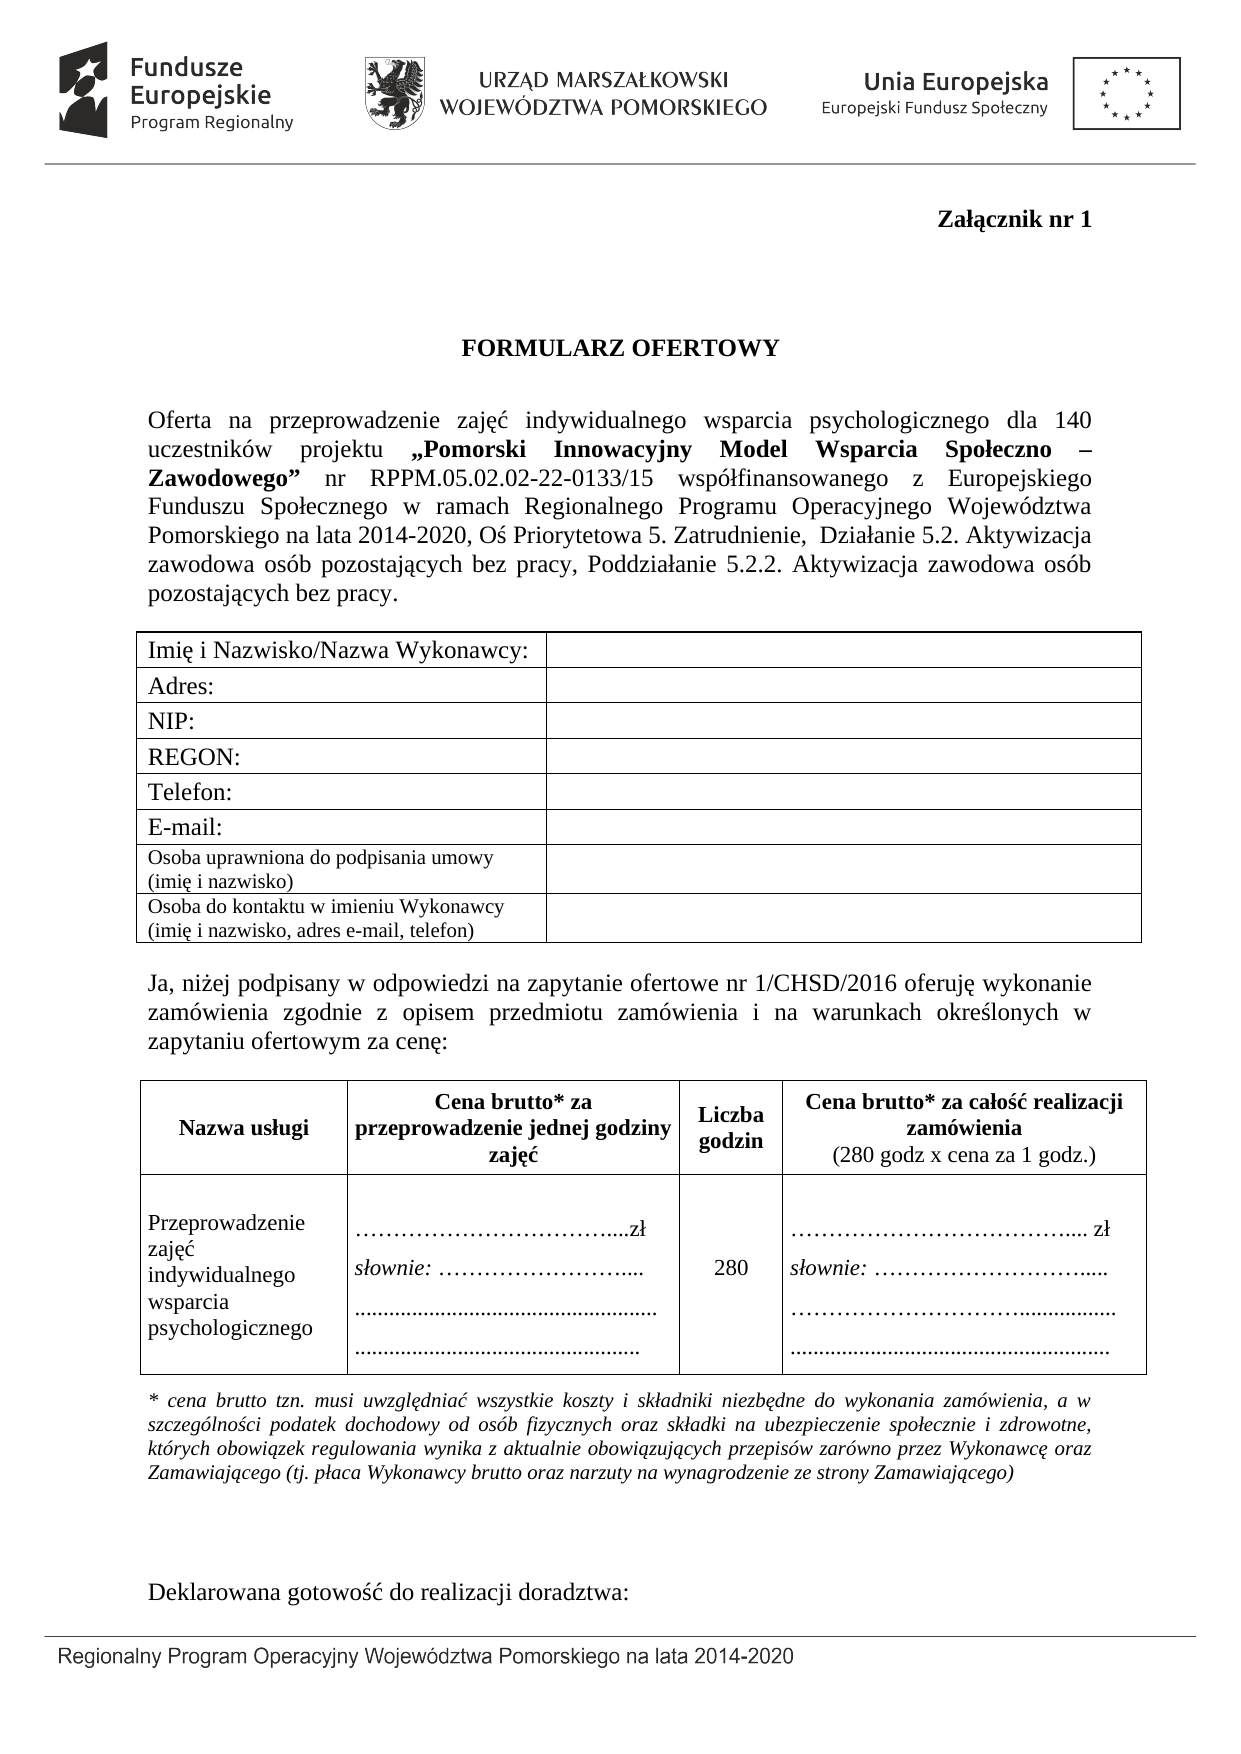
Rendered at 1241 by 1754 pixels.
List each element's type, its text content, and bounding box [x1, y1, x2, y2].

text Załącznik nr 1 [149, 204, 1092, 233]
text * cena brutto tzn. musi uwzględniać wszystkie koszty i składniki niezbędne do wykonania zamówienia, a w szczególności podatek dochodowy od osób fizycznych oraz składki na ubezpieczenie społecznie i zdrowotne, których obowiązek regulowania wynika z aktualnie obowiązujących przepisów zarówno przez Wykonawcę oraz Zamawiającego (tj. płaca Wykonawcy brutto oraz narzuty na wynagrodzenie ze strony Zamawiającego) [148, 1387, 1092, 1484]
table_cell [547, 668, 1141, 702]
text Deklarowana gotowość do realizacji doradztwa: [148, 1577, 1092, 1606]
text Oferta na przeprowadzenie zajęć indywidualnego wsparcia psychologicznego dla 140 uczestników projektu „Pomorski Innowacyjny Model Wsparcia Społeczno – Zawodowego” nr RPPM.05.02.02-22-0133/15 współfinansowanego z Europejskiego Funduszu Społecznego w ramach Regionalnego Programu Operacyjnego Województwa Pomorskiego na lata 2014-2020, Oś Priorytetowa 5. Zatrudnienie, Działanie 5.2. Aktywizacja zawodowa osób pozostających bez pracy, Poddziałanie 5.2.2. Aktywizacja zawodowa osób pozostających bez pracy. [148, 405, 1092, 606]
table_cell 280 [680, 1175, 782, 1374]
table_cell [547, 894, 1141, 942]
table_cell REGON: [137, 739, 546, 773]
table_cell [547, 845, 1141, 893]
text Ja, niżej podpisany w odpowiedzi na zapytanie ofertowe nr 1/CHSD/2016 oferuję wykonanie zamówienia zgodnie z opisem przedmiotu zamówienia i na warunkach określonych w zapytaniu ofertowym za cenę: [148, 968, 1092, 1054]
table_cell Osoba do kontaktu w imieniu Wykonawcy (imię i nazwisko, adres e-mail, telefon) [137, 894, 546, 942]
table_cell Adres: [137, 668, 546, 702]
table_header Liczba godzin [680, 1081, 782, 1174]
table_header Nazwa usługi [141, 1081, 347, 1174]
table_header [547, 633, 1141, 667]
table_cell [547, 774, 1141, 808]
table_cell ……………………………....zł słownie: …………………….... ..................................................... .................................................. [348, 1175, 679, 1374]
table_cell ……………………………….... zł słownie: ………………………..... …………………………................. ........................................................ [783, 1175, 1146, 1374]
table_cell Przeprowadzenie zajęć indywidualnego wsparcia psychologicznego [141, 1175, 347, 1374]
table_cell NIP: [137, 703, 546, 738]
text FORMULARZ OFERTOWY [149, 333, 1092, 362]
table_header Imię i Nazwisko/Nazwa Wykonawcy: [137, 633, 546, 667]
table_cell [547, 703, 1141, 738]
picture [44, 1636, 1197, 1668]
table_cell [547, 739, 1141, 773]
table_cell [547, 810, 1141, 844]
table_cell E-mail: [137, 810, 546, 844]
table_cell Osoba uprawniona do podpisania umowy (imię i nazwisko) [137, 845, 546, 893]
table_cell Telefon: [137, 774, 546, 808]
table_header Cena brutto* za całość realizacji zamówienia (280 godz x cena za 1 godz.) [783, 1081, 1146, 1174]
table_header Cena brutto* za przeprowadzenie jednej godziny zajęć [348, 1081, 679, 1174]
picture [44, 41, 1196, 165]
